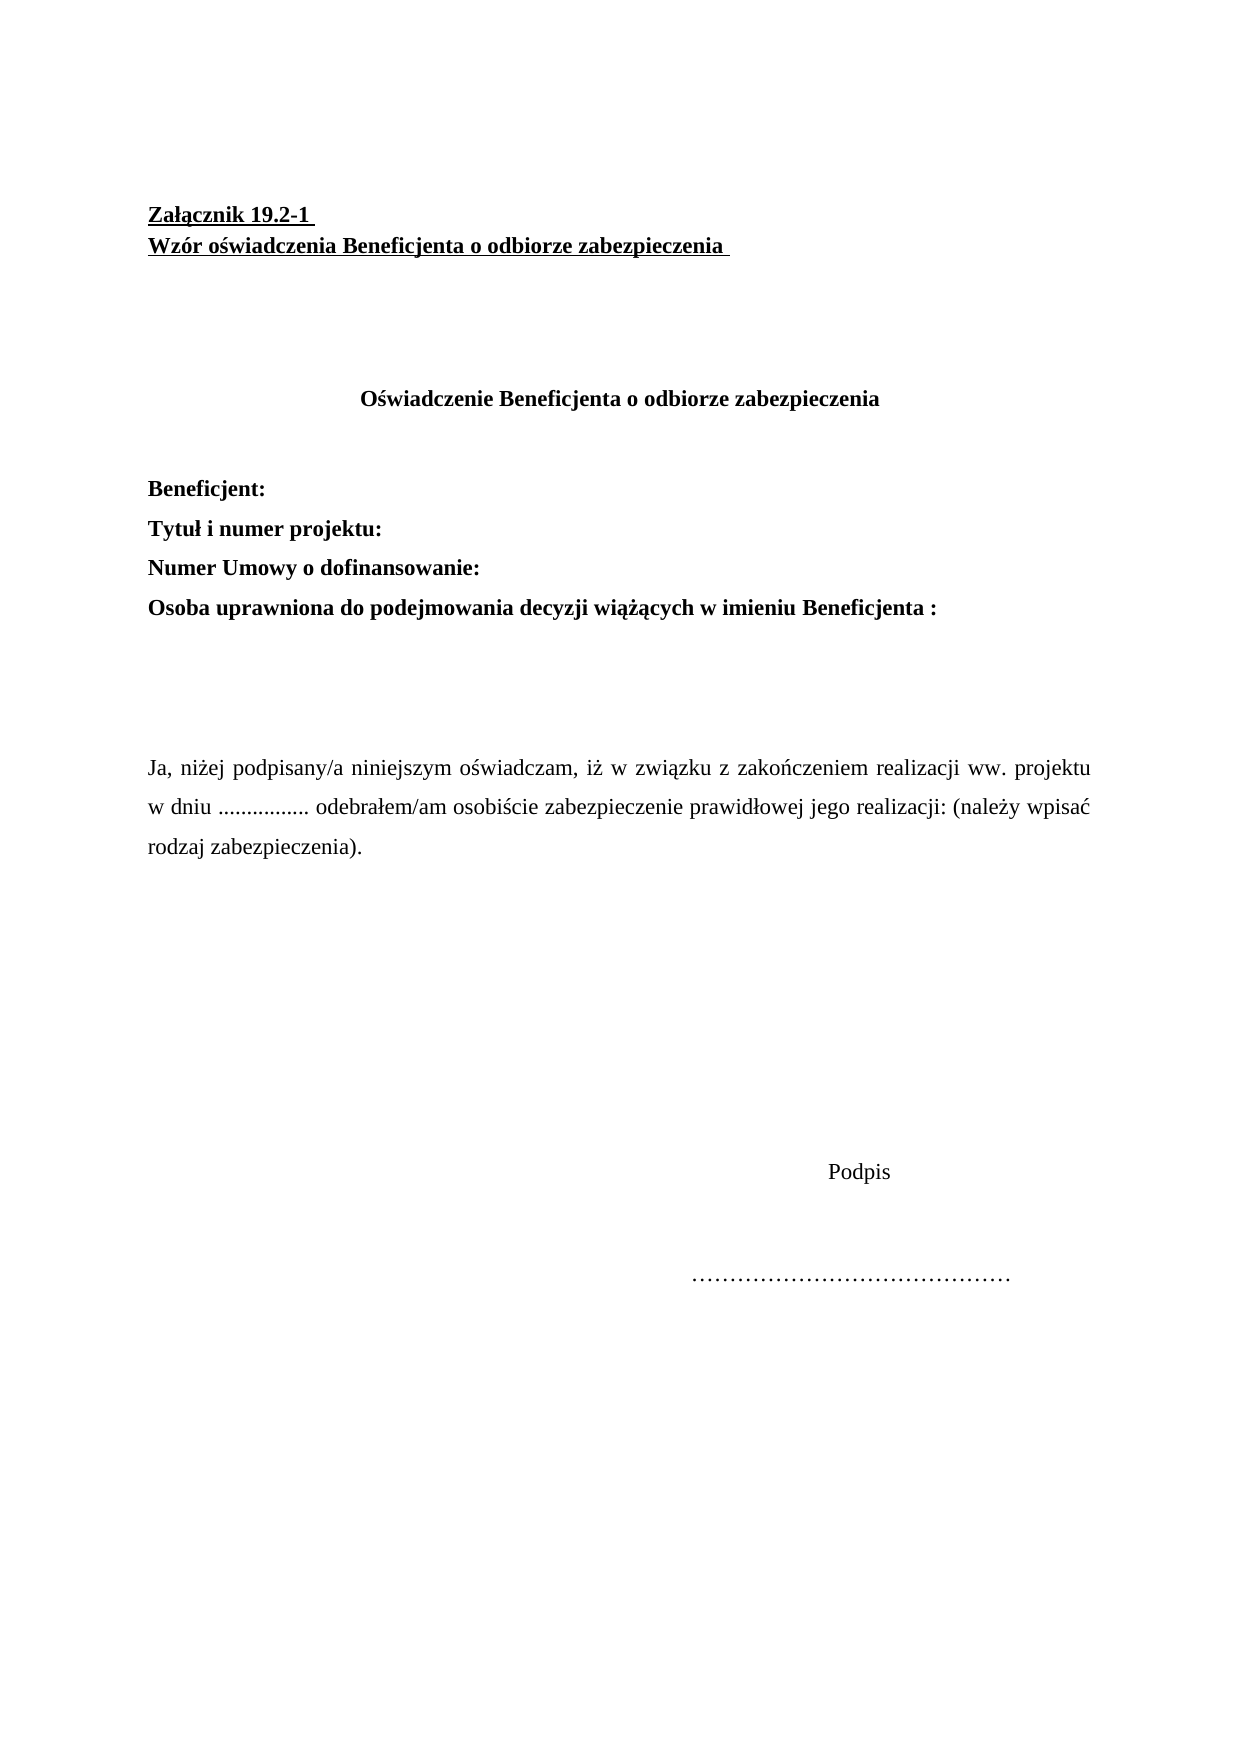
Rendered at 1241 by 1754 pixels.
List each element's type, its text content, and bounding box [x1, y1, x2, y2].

text Oświadczenie Beneficjenta o odbiorze zabezpieczenia [148, 385, 1093, 411]
text Tytuł i numer projektu: [148, 515, 1093, 541]
text Osoba uprawniona do podejmowania decyzji wiążących w imieniu Beneficjenta : [148, 594, 1093, 620]
text …………………………………… [148, 1260, 1093, 1287]
text Załącznik 19.2-1 Wzór oświadczenia Beneficjenta o odbiorze zabezpieczenia [148, 201, 1093, 258]
text Numer Umowy o dofinansowanie: [148, 554, 1093, 581]
text Podpis [148, 1158, 1093, 1184]
text Ja, niżej podpisany/a niniejszym oświadczam, iż w związku z zakończeniem realizacji ww. projektu w dniu ................ odebrałem/am osobiście zabezpieczenie prawidłowej jego realizacji: (należy wpisać rodzaj zabezpieczenia). [148, 754, 1093, 859]
text Beneficjent: [148, 475, 1093, 502]
